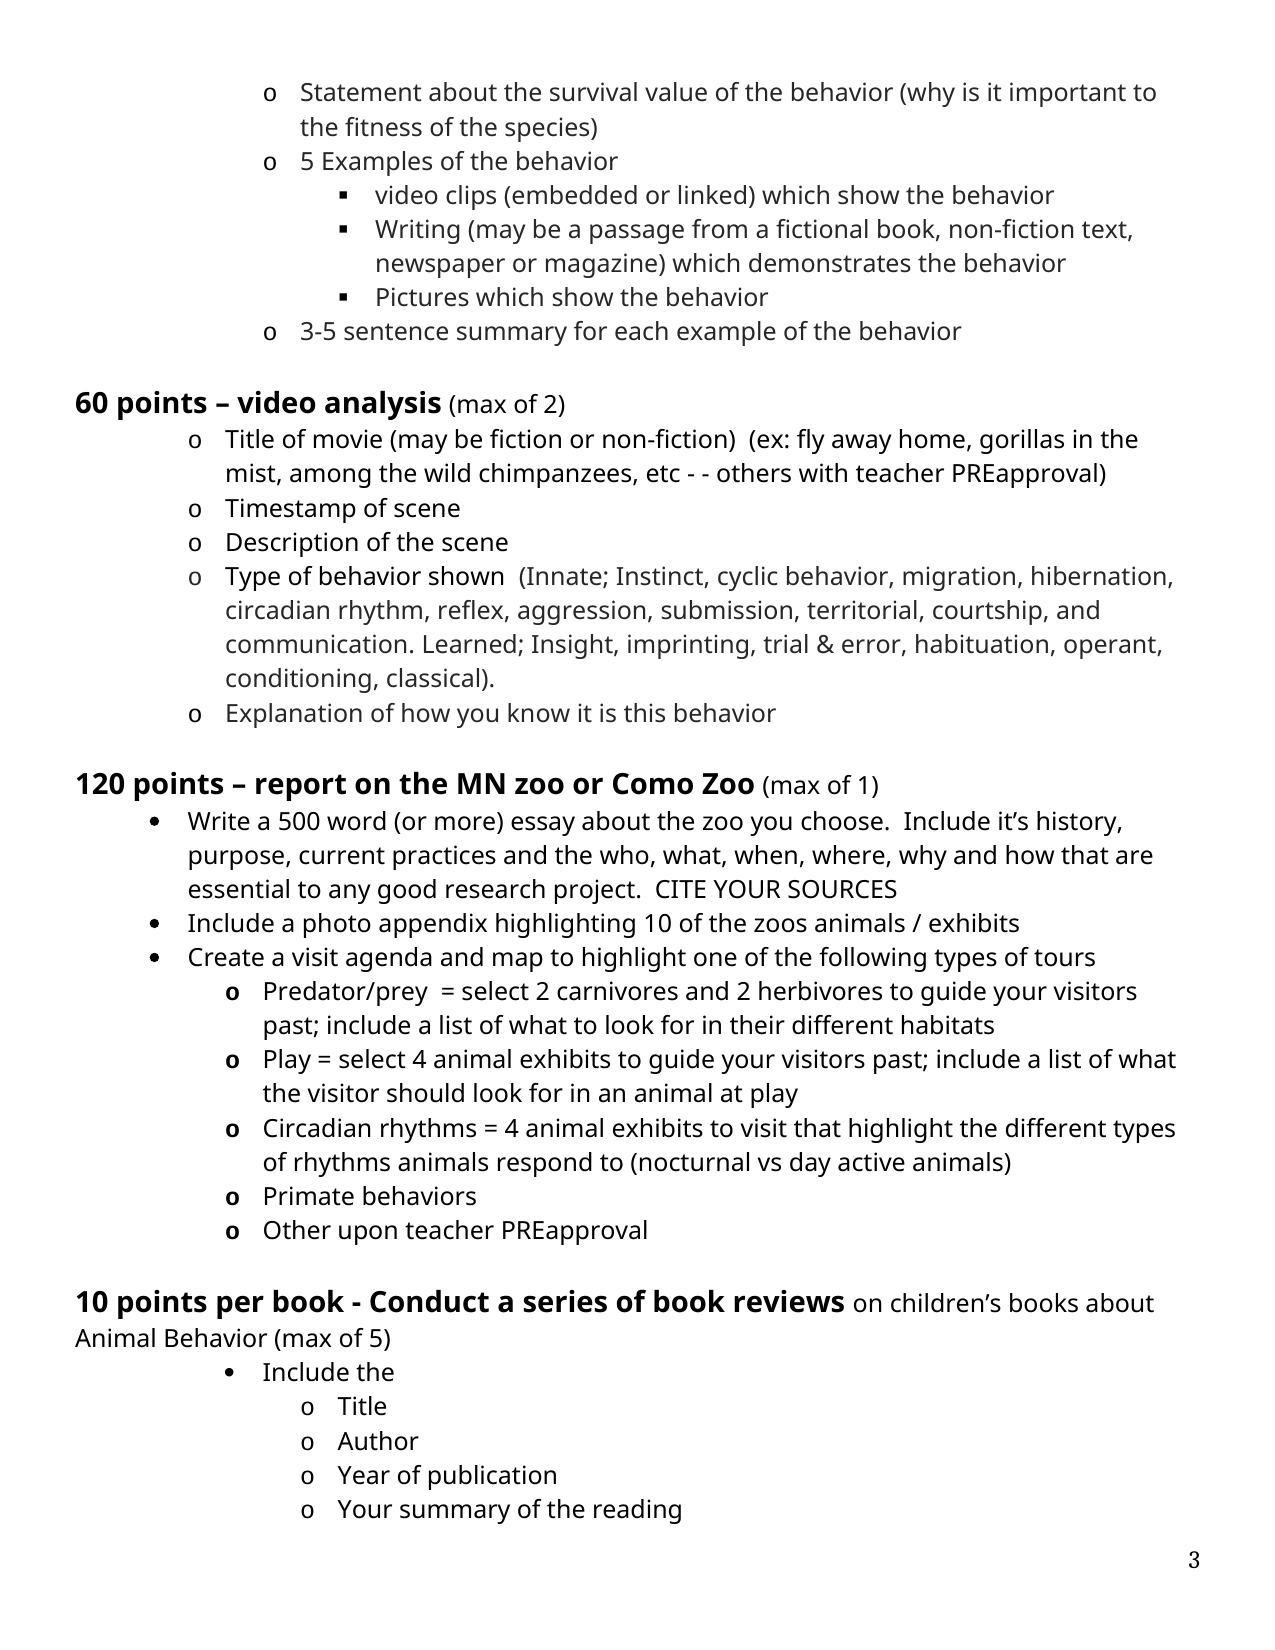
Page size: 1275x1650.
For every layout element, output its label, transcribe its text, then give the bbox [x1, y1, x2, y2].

text 60 points – video analysis (max of 2) [75, 382, 1200, 422]
list Primate behaviors [225, 1178, 1200, 1213]
list Predator/prey = select 2 carnivores and 2 herbivores to guide your visitors past; include a list of what to look for in their different habitats [225, 973, 1200, 1042]
list Title of movie (may be fiction or non-fiction) (ex: fly away home, gorillas in the mist, among the wild chimpanzees, etc - - others with teacher PREapproval) [187, 422, 1200, 490]
text 10 points per book - Conduct a series of book reviews on children’s books about Animal Behavior (max of 5) [75, 1281, 1200, 1355]
list Type of behavior shown (Innate; Instinct, cyclic behavior, migration, hibernation, circadian rhythm, reflex, aggression, submission, territorial, courtship, and communication. Learned; Insight, imprinting, trial & error, habituation, operant, conditioning, classical). [187, 559, 1200, 695]
list Include the [225, 1355, 1200, 1389]
list 5 Examples of the behavior [262, 143, 1200, 178]
list 3-5 sentence summary for each example of the behavior [262, 314, 1200, 348]
list Year of publication [300, 1457, 1200, 1492]
list Include a photo appendix highlighting 10 of the zoos animals / exhibits [150, 905, 1200, 939]
list Author [300, 1423, 1200, 1457]
list Description of the scene [187, 524, 1200, 559]
list Timestamp of scene [187, 490, 1200, 524]
list video clips (embedded or linked) which show the behavior [337, 178, 1200, 212]
list Writing (may be a passage from a fictional book, non-fiction text, newspaper or magazine) which demonstrates the behavior [337, 212, 1200, 280]
list Create a visit agenda and map to highlight one of the following types of tours [150, 939, 1200, 973]
list Your summary of the reading [300, 1492, 1200, 1526]
list Pictures which show the behavior [337, 280, 1200, 314]
list Circadian rhythms = 4 animal exhibits to visit that highlight the different types of rhythms animals respond to (nocturnal vs day active animals) [225, 1110, 1200, 1178]
list Title [300, 1389, 1200, 1423]
list Write a 500 word (or more) essay about the zoo you choose. Include it’s history, purpose, current practices and the who, what, when, where, why and how that are essential to any good research project. CITE YOUR SOURCES [150, 803, 1200, 905]
list Statement about the survival value of the behavior (why is it important to the fitness of the species) [262, 75, 1200, 143]
list Play = select 4 animal exhibits to guide your visitors past; include a list of what the visitor should look for in an animal at play [225, 1042, 1200, 1110]
text 120 points – report on the MN zoo or Como Zoo (max of 1) [75, 763, 1200, 803]
list Explanation of how you know it is this behavior [187, 695, 1200, 729]
list Other upon teacher PREapproval [225, 1213, 1200, 1247]
